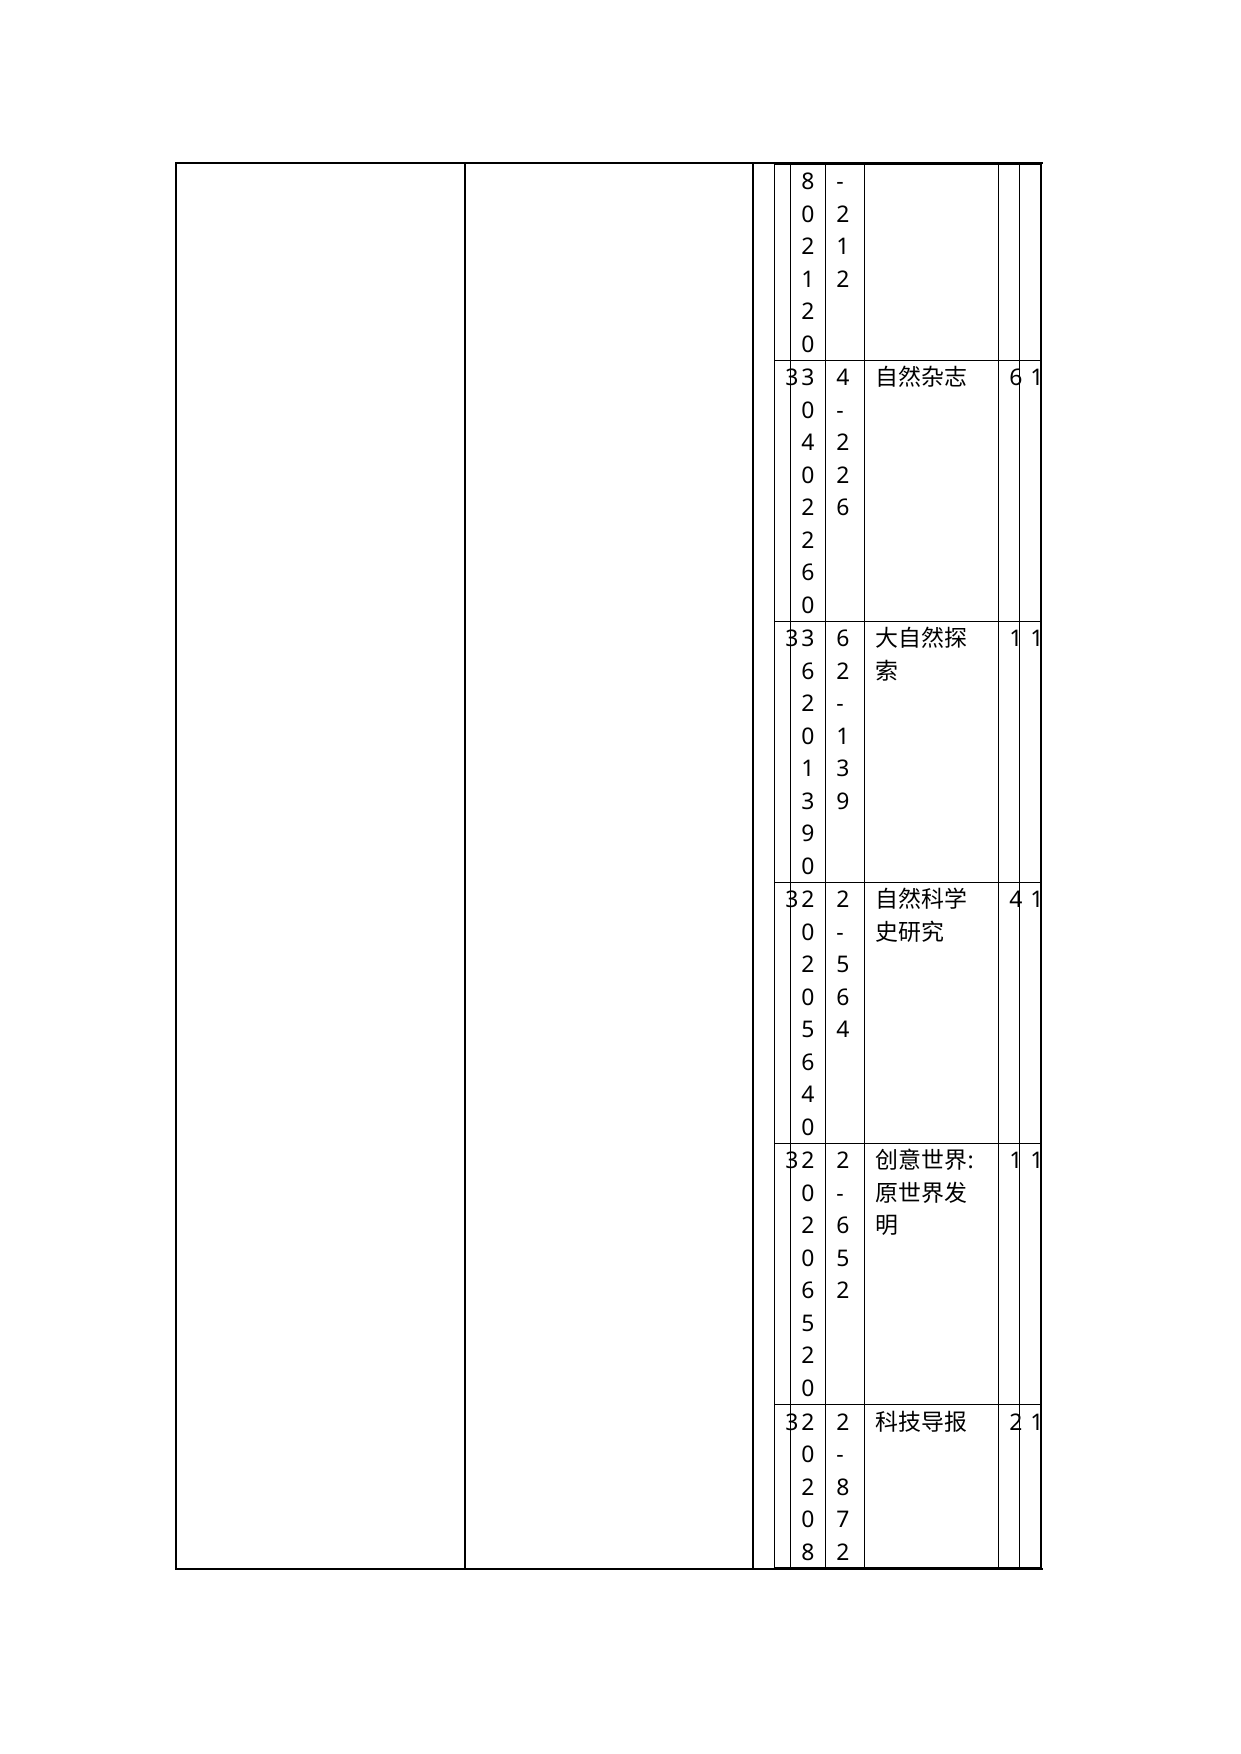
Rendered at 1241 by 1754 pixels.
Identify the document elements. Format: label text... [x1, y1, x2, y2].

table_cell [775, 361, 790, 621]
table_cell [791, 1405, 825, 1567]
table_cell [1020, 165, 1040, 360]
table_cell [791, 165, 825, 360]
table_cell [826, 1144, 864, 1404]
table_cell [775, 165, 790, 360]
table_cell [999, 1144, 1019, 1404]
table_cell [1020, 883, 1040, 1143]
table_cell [865, 165, 998, 360]
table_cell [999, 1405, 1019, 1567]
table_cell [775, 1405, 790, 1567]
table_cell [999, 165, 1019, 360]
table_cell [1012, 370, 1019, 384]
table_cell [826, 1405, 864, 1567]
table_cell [754, 164, 774, 1568]
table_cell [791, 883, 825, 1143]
table_cell [177, 164, 464, 1568]
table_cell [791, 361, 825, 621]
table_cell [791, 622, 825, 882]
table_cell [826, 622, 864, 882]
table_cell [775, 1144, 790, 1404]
table_cell 1 [466, 164, 752, 1568]
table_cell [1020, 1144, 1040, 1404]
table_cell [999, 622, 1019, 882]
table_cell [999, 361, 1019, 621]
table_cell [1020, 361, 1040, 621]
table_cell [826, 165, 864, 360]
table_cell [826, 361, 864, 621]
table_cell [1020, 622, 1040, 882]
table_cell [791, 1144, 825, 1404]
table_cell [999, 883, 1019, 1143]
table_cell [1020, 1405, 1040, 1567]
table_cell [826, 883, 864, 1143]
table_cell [865, 1405, 998, 1567]
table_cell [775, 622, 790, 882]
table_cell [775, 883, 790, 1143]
